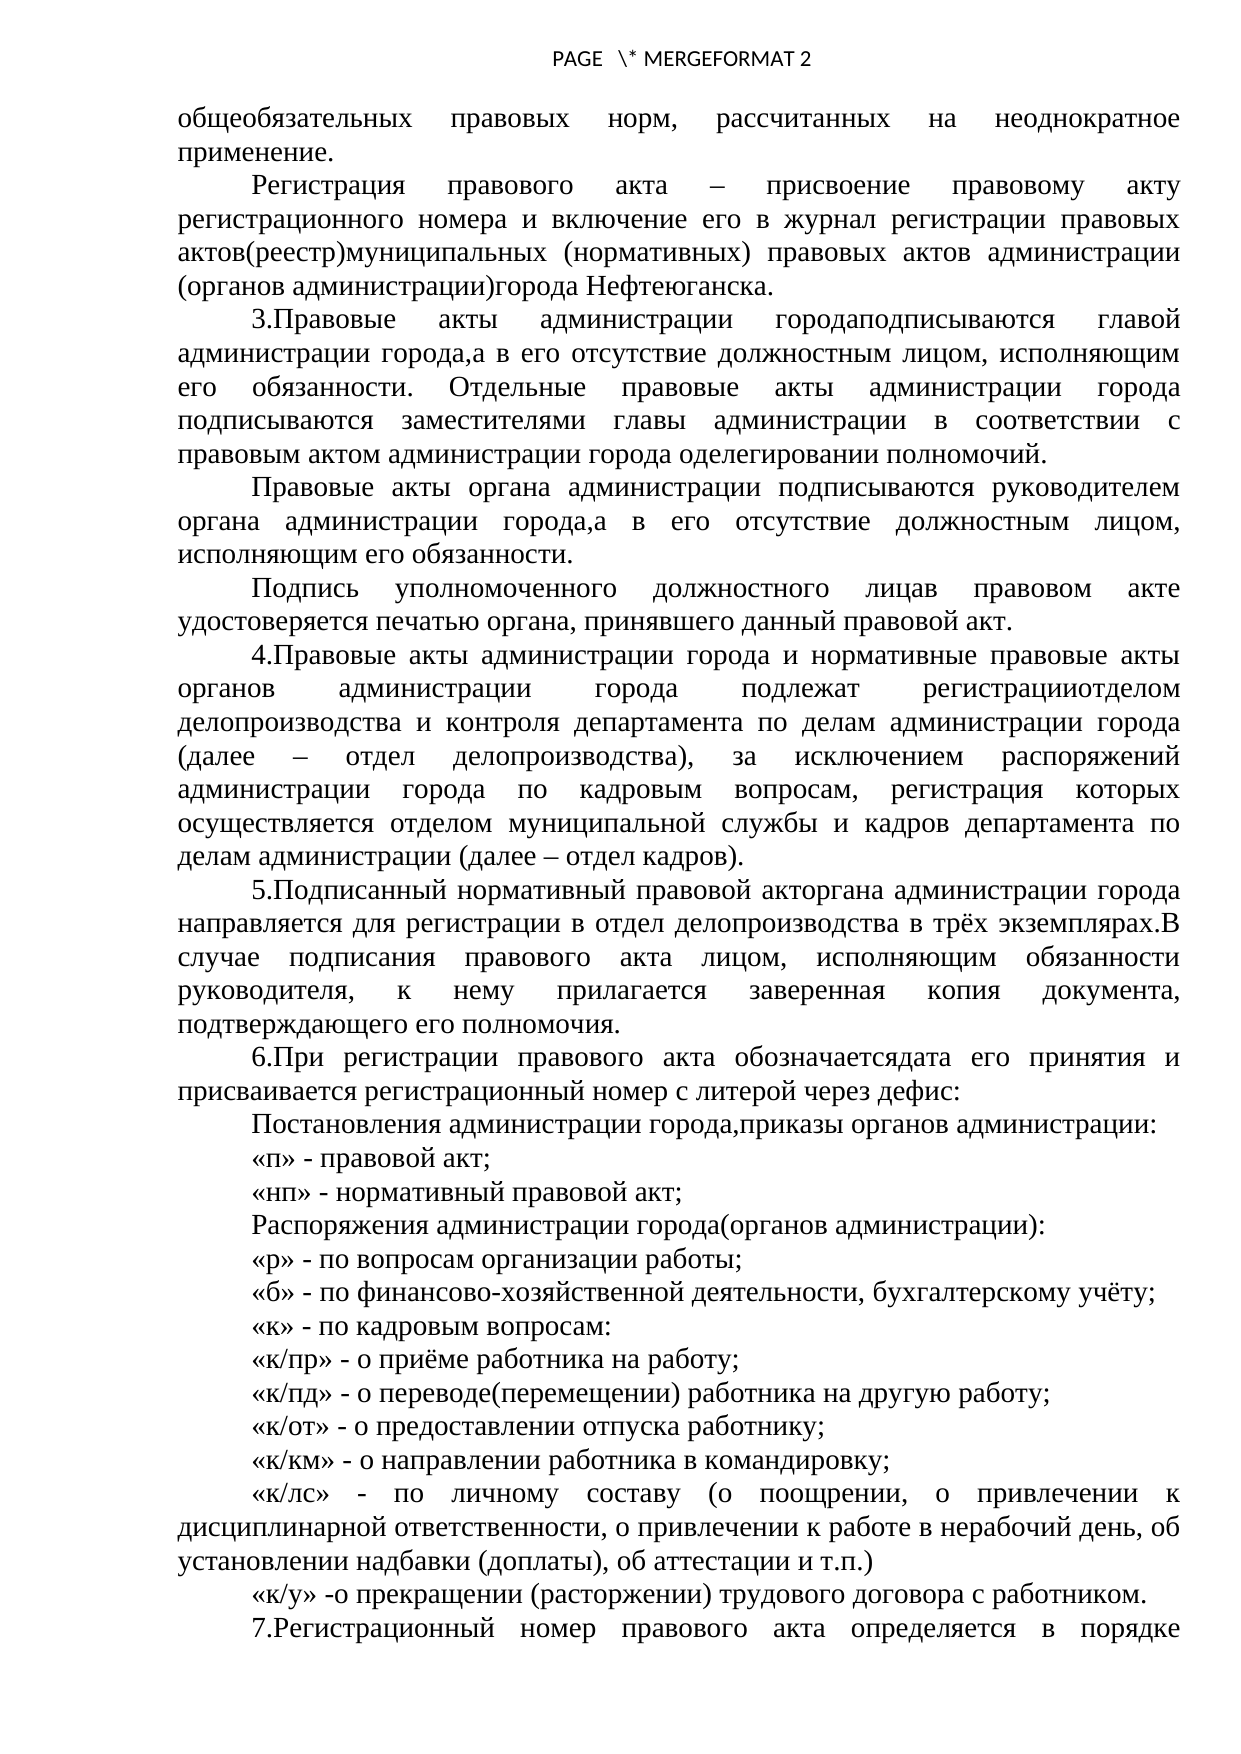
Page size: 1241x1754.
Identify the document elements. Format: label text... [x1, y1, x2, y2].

text 6.При регистрации правового акта обозначаетсядата его принятия и присваивается регистрационный номер с литерой через дефис: [177, 1039, 1181, 1107]
text «к/от» - о предоставлении отпуска работнику; [177, 1408, 1181, 1442]
text 5.Подписанный нормативный правовой акторгана администрации города направляется для регистрации в отдел делопроизводства в трёх экземплярах.В случае подписания правового акта лицом, исполняющим обязанности руководителя, к нему прилагается заверенная копия документа, подтверждающего его полномочия. [177, 872, 1181, 1039]
text «к/пр» - о приёме работника на работу; [177, 1341, 1181, 1375]
text «к/км» - о направлении работника в командировку; [177, 1442, 1181, 1476]
text «к» - по кадровым вопросам: [177, 1308, 1181, 1341]
text «р» - по вопросам организации работы; [177, 1241, 1181, 1274]
text 3.Правовые акты администрации городаподписываются главой администрации города,а в его отсутствие должностным лицом, исполняющим его обязанности. Отдельные правовые акты администрации города подписываются заместителями главы администрации в соответствии с правовым актом администрации города оделегировании полномочий. [177, 302, 1181, 469]
text «п» - правовой акт; [177, 1140, 1181, 1174]
text Подпись уполномоченного должностного лицав правовом акте удостоверяется печатью органа, принявшего данный правовой акт. [177, 570, 1181, 637]
text «к/лс» - по личному составу (о поощрении, о привлечении к дисциплинарной ответственности, о привлечении к работе в нерабочий день, об установлении надбавки (доплаты), об аттестации и т.п.) [177, 1476, 1181, 1576]
text «нп» - нормативный правовой акт; [177, 1174, 1181, 1207]
text Постановления администрации города,приказы органов администрации: [177, 1107, 1181, 1140]
text «к/пд» - о переводе(перемещении) работника на другую работу; [177, 1375, 1181, 1408]
text Правовые акты органа администрации подписываются руководителем органа администрации города,а в его отсутствие должностным лицом, исполняющим его обязанности. [177, 469, 1181, 570]
text 4.Правовые акты администрации города и нормативные правовые акты органов администрации города подлежат регистрацииотделом делопроизводства и контроля департамента по делам администрации города (далее – отдел делопроизводства), за исключением распоряжений администрации города по кадровым вопросам, регистрация которых осуществляется отделом муниципальной службы и кадров департамента по делам администрации (далее – отдел кадров). [177, 637, 1181, 872]
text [177, 1610, 1181, 1643]
text «б» - по финансово-хозяйственной деятельности, бухгалтерскому учёту; [177, 1274, 1181, 1308]
text Регистрация правового акта – присвоение правовому акту регистрационного номера и включение его в журнал регистрации правовых актов(реестр)муниципальных (нормативных) правовых актов администрации (органов администрации)города Нефтеюганска. [177, 167, 1181, 302]
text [177, 100, 1181, 167]
text «к/у» -о прекращении (расторжении) трудового договора с работником. [177, 1576, 1181, 1610]
text Распоряжения администрации города(органов администрации): [177, 1207, 1181, 1241]
